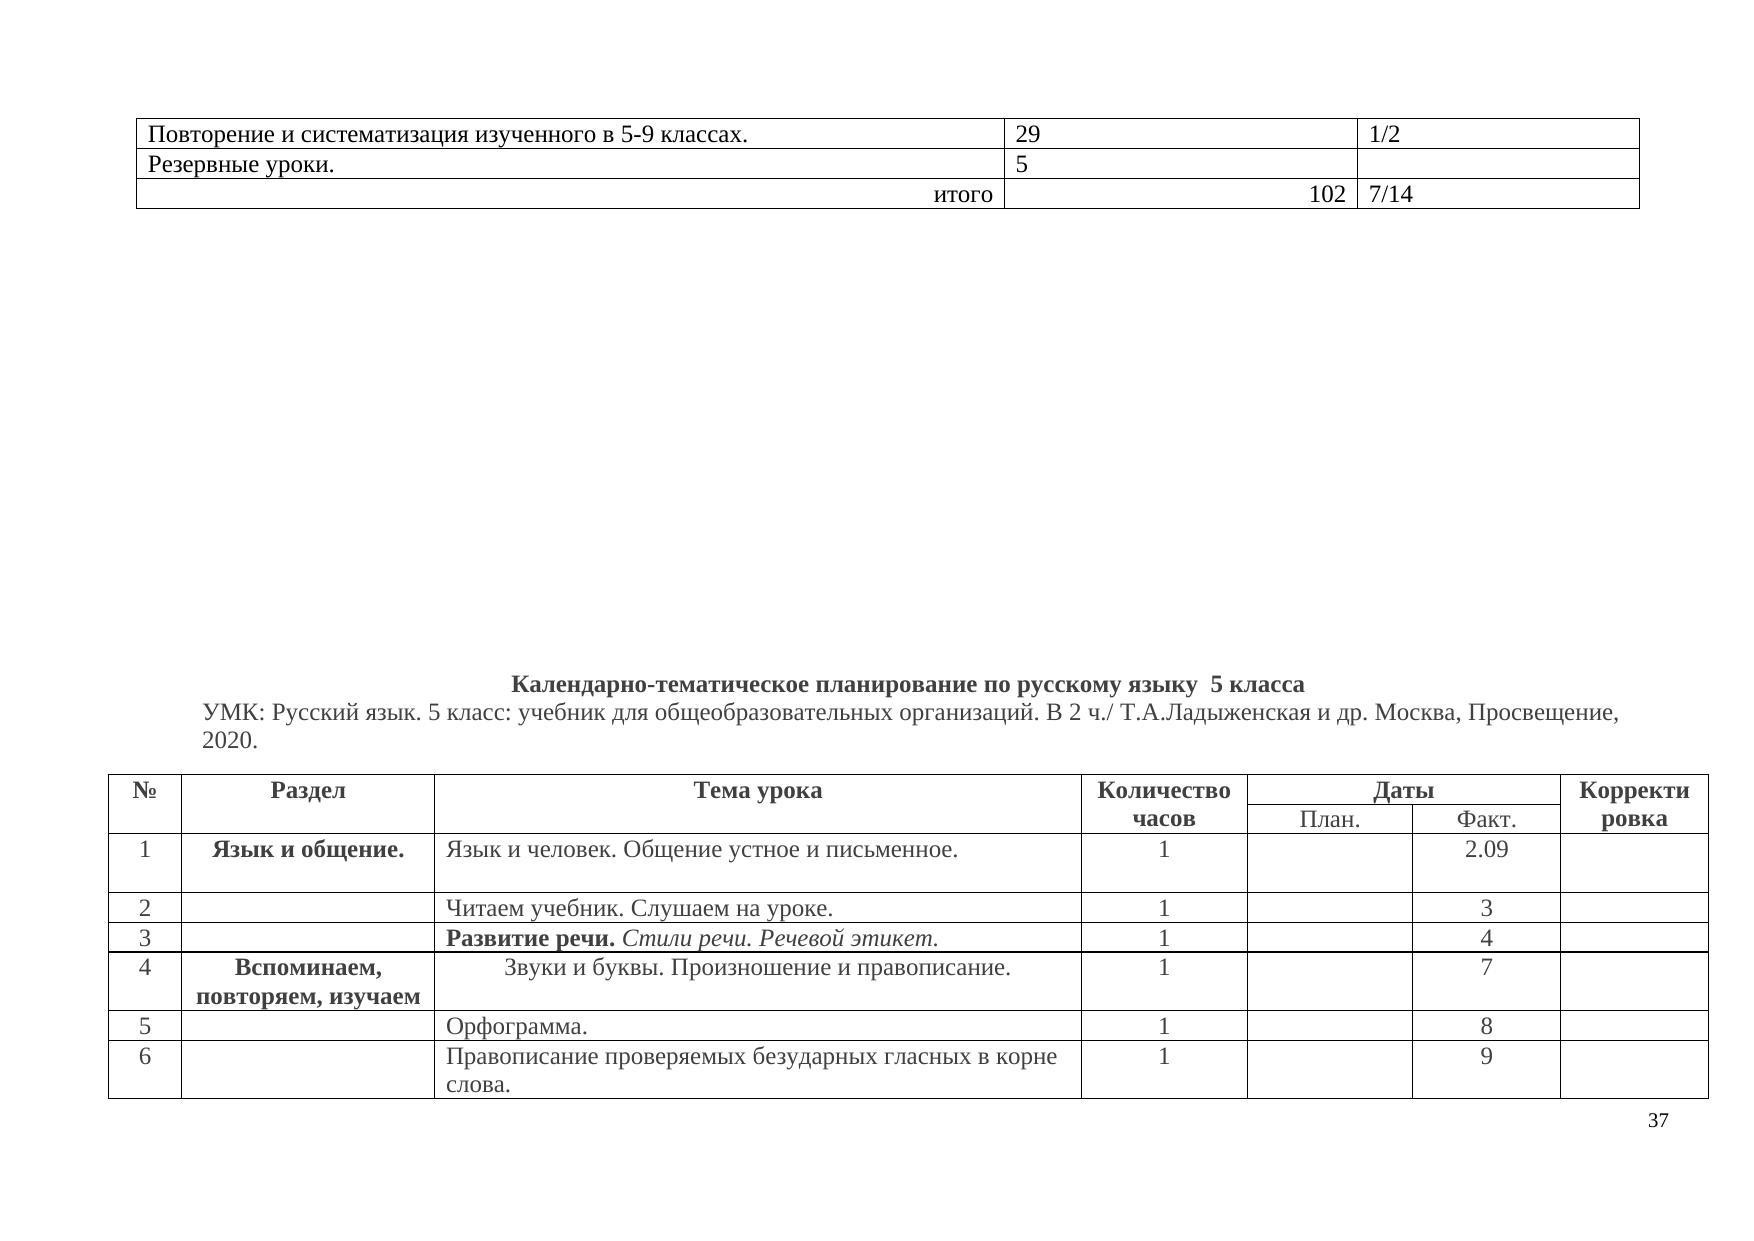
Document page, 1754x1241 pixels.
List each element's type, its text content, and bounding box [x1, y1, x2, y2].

table_header Количество часов [1082, 775, 1247, 833]
table_cell 8 [1413, 1011, 1560, 1040]
text Календарно-тематическое планирование по русскому языку 5 класса [148, 669, 1668, 697]
table_cell Факт. [1413, 805, 1560, 833]
table_cell 2.09 [1413, 834, 1560, 892]
table_cell Звуки и буквы. Произношение и правописание. [435, 953, 1081, 1010]
table_cell 1 [1082, 1011, 1247, 1040]
table_cell 2 [109, 893, 181, 922]
table_cell 7 [1413, 953, 1560, 1010]
table_cell 102 [1005, 179, 1357, 208]
table_header Тема урока [435, 775, 1081, 833]
table_header Раздел [182, 775, 434, 833]
table_cell [1248, 1041, 1412, 1098]
table_cell 3 [1413, 893, 1560, 922]
table_cell [1248, 923, 1412, 951]
table_cell Читаем учебник. Слушаем на уроке. [435, 893, 1081, 922]
table_cell [1561, 923, 1708, 951]
table_cell [182, 1011, 434, 1040]
table_cell [1248, 893, 1412, 922]
table_cell [1248, 834, 1412, 892]
table_cell Повторение и систематизация изученного в 5-9 классах. [137, 119, 1004, 148]
table_cell [182, 923, 434, 951]
table_cell 1 [1082, 953, 1247, 1010]
table_cell 5 [109, 1011, 181, 1040]
table_cell 5 [1005, 149, 1357, 178]
table_cell 29 [1005, 119, 1357, 148]
table_cell [182, 893, 434, 922]
table_cell 4 [109, 953, 181, 1010]
table_header Корректи ровка [1561, 775, 1708, 833]
table_cell 9 [1413, 1041, 1560, 1098]
table_cell [1561, 1011, 1708, 1040]
table_cell [1561, 953, 1708, 1010]
table_cell 3 [109, 923, 181, 951]
table_cell 4 [1413, 923, 1560, 951]
table_cell [1248, 953, 1412, 1010]
table_cell итого [137, 179, 1004, 208]
table_cell [1561, 1041, 1708, 1098]
table_cell Орфограмма. [435, 1011, 1081, 1040]
text УМК: Русский язык. 5 класс: учебник для общеобразовательных организаций. В 2 ч./ Т.А.Ладыженская и др. Москва, Просвещение, 2020. [202, 697, 1654, 754]
table_cell 1 [1082, 1041, 1247, 1098]
table_cell Язык и человек. Общение устное и письменное. [435, 834, 1081, 892]
table_cell 7/14 [1358, 179, 1639, 208]
table_cell План. [1248, 805, 1412, 833]
table_cell Развитие речи. Стили речи. Речевой этикет. [435, 923, 1081, 951]
table_header Даты [1248, 775, 1560, 803]
table_cell [1358, 149, 1639, 178]
table_cell Язык и общение. [182, 834, 434, 892]
table_cell [1561, 834, 1708, 892]
table_cell 6 [109, 1041, 181, 1098]
table_cell [1561, 893, 1708, 922]
table_cell 1/2 [1358, 119, 1639, 148]
table_cell 1 [109, 834, 181, 892]
table_cell Резервные уроки. [137, 149, 1004, 178]
table_cell [1248, 1011, 1412, 1040]
table_header № [109, 775, 181, 833]
table_cell [182, 1041, 434, 1098]
table_cell Правописание проверяемых безударных гласных в корне слова. [435, 1041, 1081, 1098]
table_cell Вспоминаем, повторяем, изучаем [182, 953, 434, 1010]
table_cell 1 [1082, 834, 1247, 892]
table_cell 1 [1082, 893, 1247, 922]
table_cell 1 [1082, 923, 1247, 951]
